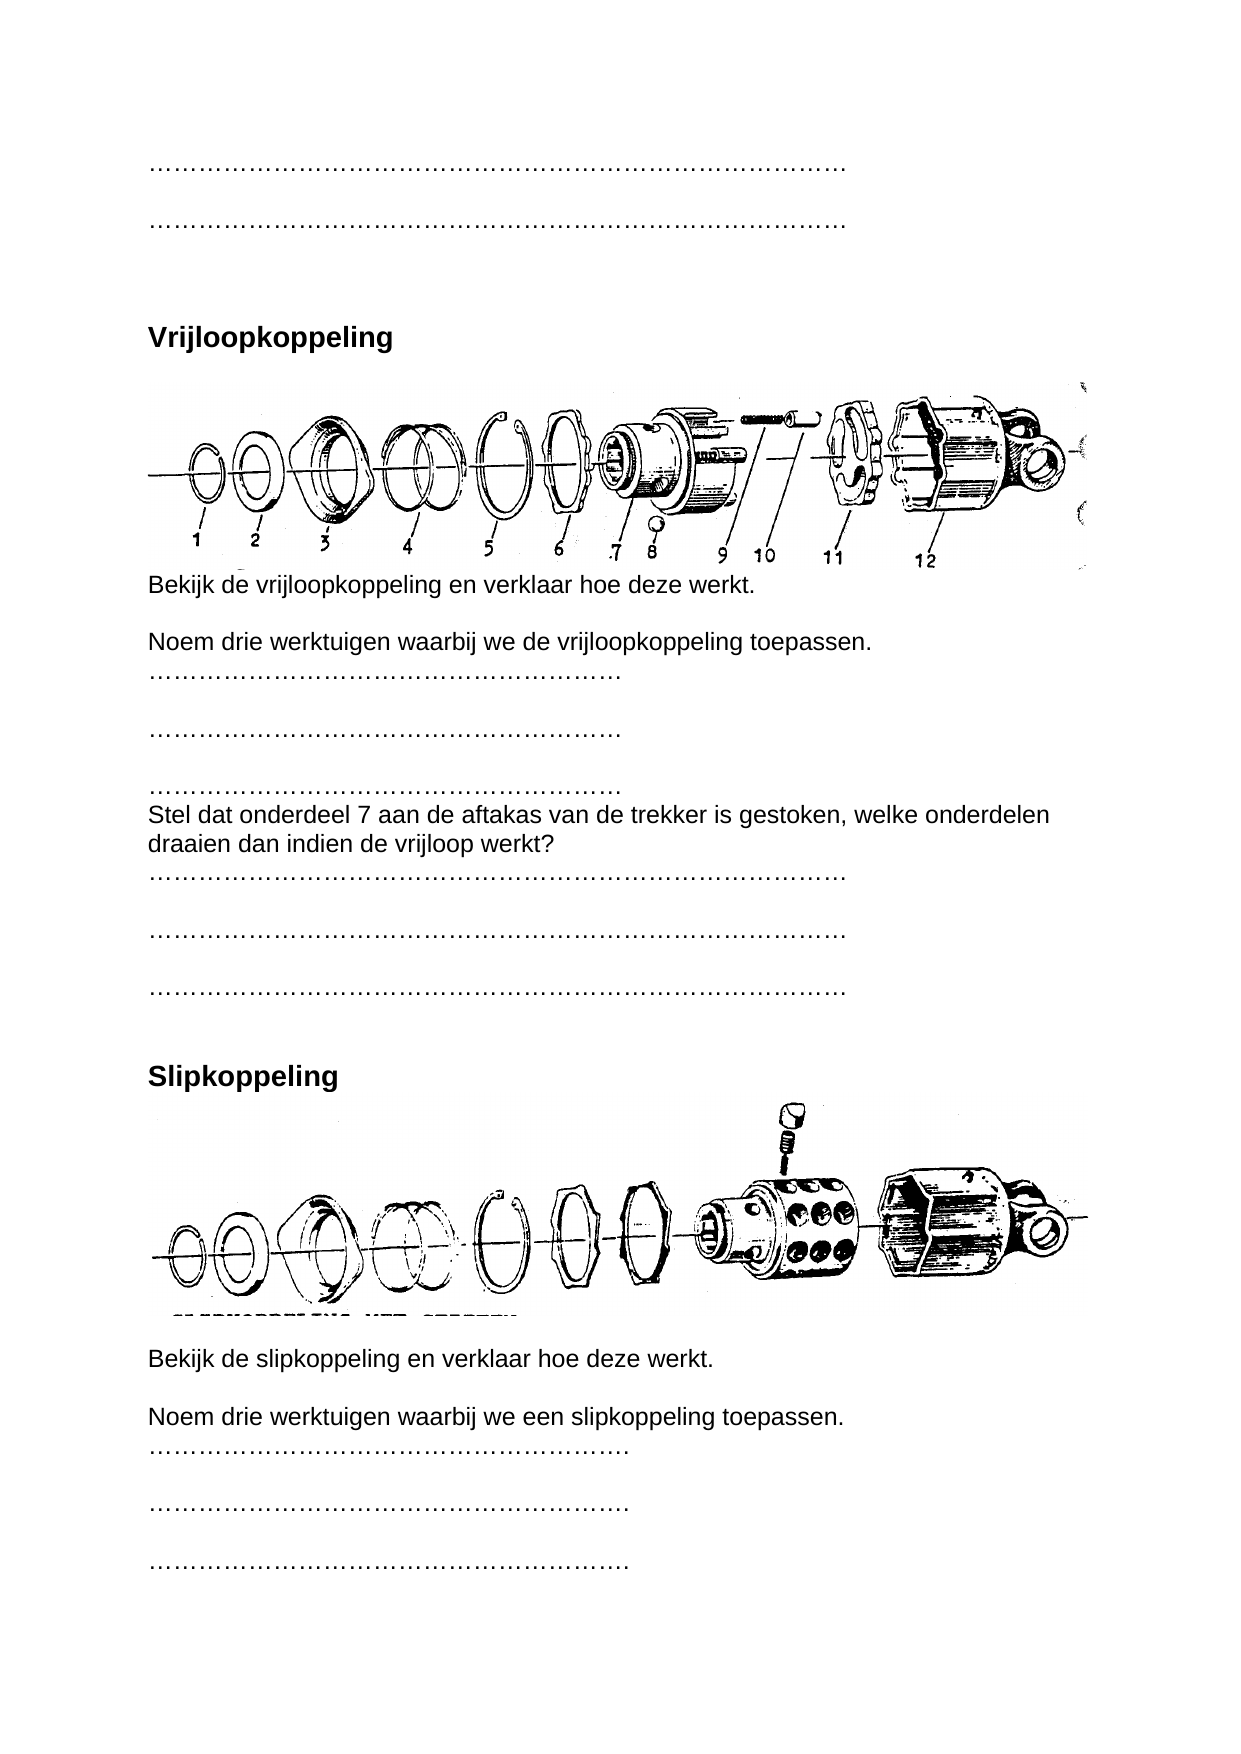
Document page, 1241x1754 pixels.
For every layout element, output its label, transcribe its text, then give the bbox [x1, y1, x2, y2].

text …………………………………………………. [148, 1546, 1093, 1574]
picture [147, 382, 1087, 570]
text ………………………………………………… [148, 771, 1093, 800]
text Bekijk de vrijloopkoppeling en verklaar hoe deze werkt. [148, 570, 1093, 599]
text Noem drie werktuigen waarbij we de vrijloopkoppeling toepassen. [148, 627, 1093, 656]
text ………………………………………………… [148, 714, 1093, 742]
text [148, 148, 1093, 176]
text Stel dat onderdeel 7 aan de aftakas van de trekker is gestoken, welke onderdelen draaien dan indien de vrijloop werkt? [148, 800, 1093, 857]
subtitle Vrijloopkoppeling [148, 320, 1093, 354]
text …………………………………………………. [148, 1431, 1093, 1459]
text Bekijk de slipkoppeling en verklaar hoe deze werkt. [148, 1344, 1093, 1373]
text Noem drie werktuigen waarbij we een slipkoppeling toepassen. [148, 1402, 1093, 1431]
text ………………………………………………………………………… [148, 205, 1093, 234]
picture [147, 1092, 1089, 1316]
text ………………………………………………………………………… [148, 915, 1093, 944]
text Slipkoppeling [148, 1059, 1093, 1092]
text ………………………………………………… [148, 656, 1093, 685]
text ………………………………………………………………………… [148, 857, 1093, 886]
text ………………………………………………………………………… [148, 972, 1093, 1001]
text …………………………………………………. [148, 1488, 1093, 1517]
